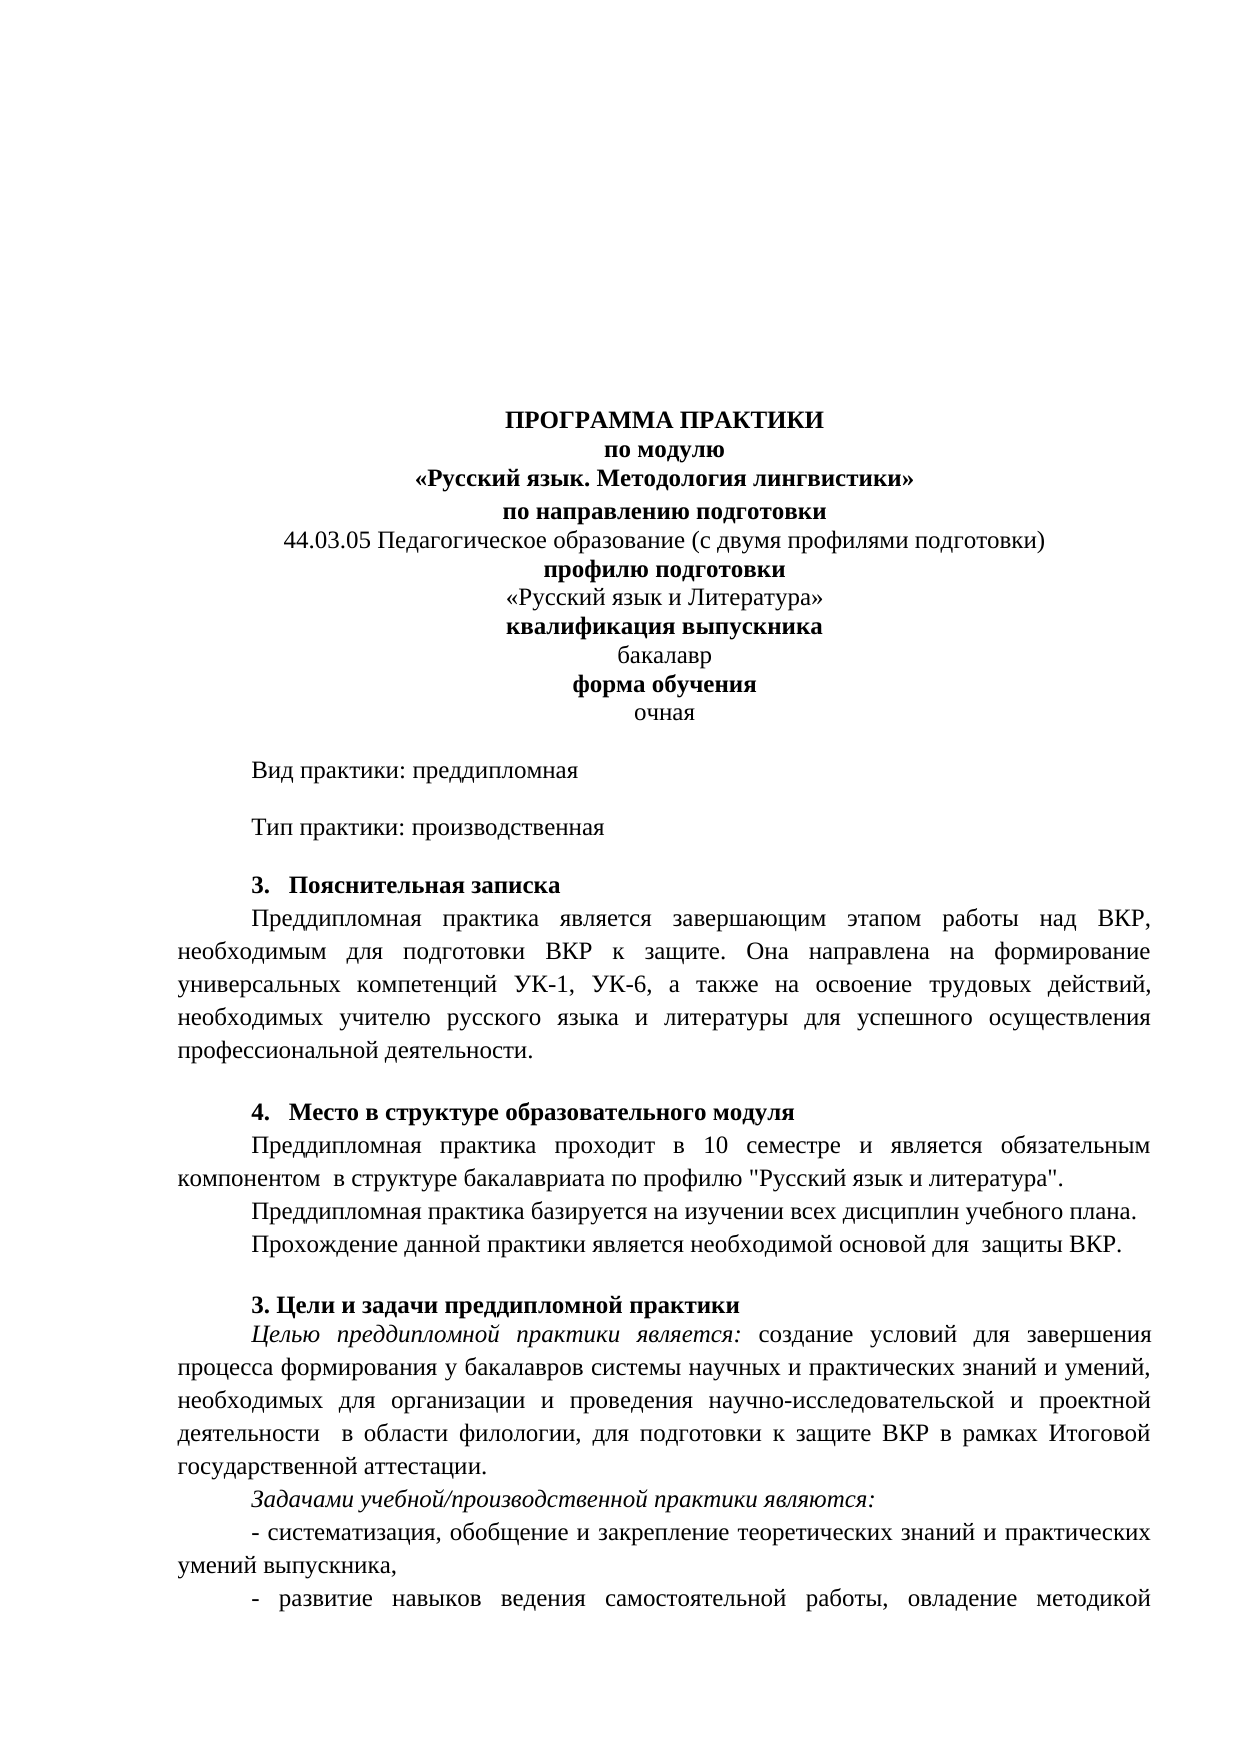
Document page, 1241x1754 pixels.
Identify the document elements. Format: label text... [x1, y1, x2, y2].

text 3. Цели и задачи преддипломной практики [177, 1291, 1152, 1319]
text Преддипломная практика базируется на изучении всех дисциплин учебного плана. [177, 1196, 1152, 1224]
list Пояснительная записка [251, 870, 1152, 899]
text по модулю [177, 434, 1152, 463]
list Место в структуре образовательного модуля [251, 1097, 1152, 1126]
text Тип практики: производственная [177, 812, 1152, 841]
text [177, 1583, 1152, 1612]
text Задачами учебной/производственной практики являются: [177, 1484, 1152, 1513]
text профилю подготовки [177, 554, 1152, 582]
text ПРОГРАММА ПРАКТИКИ [177, 406, 1152, 434]
text по направлению подготовки [177, 496, 1152, 525]
text «Русский язык и Литература» [177, 582, 1152, 611]
text Прохождение данной практики является необходимой основой для защиты ВКР. [177, 1229, 1152, 1258]
text квалификация выпускника [177, 611, 1152, 640]
text Вид практики: преддипломная [177, 755, 1152, 784]
text Преддипломная практика является завершающим этапом работы над ВКР, необходимым для подготовки ВКР к защите. Она направлена на формирование универсальных компетенций УК-1, УК-6, а также на освоение трудовых действий, необходимых учителю русского языка и литературы для успешного осуществления профессиональной деятельности. [177, 903, 1152, 1064]
text «Русский язык. Методология лингвистики» [177, 463, 1152, 492]
text форма обучения [177, 669, 1152, 697]
text Преддипломная практика проходит в 10 семестре и является обязательным компонентом в структуре бакалавриата по профилю "Русский язык и литература". [177, 1130, 1152, 1192]
text Целью преддипломной практики является: создание условий для завершения процесса формирования у бакалавров системы научных и практических знаний и умений, необходимых для организации и проведения научно-исследовательской и проектной деятельности в области филологии, для подготовки к защите ВКР в рамках Итоговой государственной аттестации. [177, 1319, 1152, 1480]
text очная [177, 697, 1152, 726]
text - систематизация, обобщение и закрепление теоретических знаний и практических умений выпускника, [177, 1517, 1152, 1579]
text 44.03.05 Педагогическое образование (с двумя профилями подготовки) [177, 525, 1152, 554]
text бакалавр [177, 640, 1152, 669]
